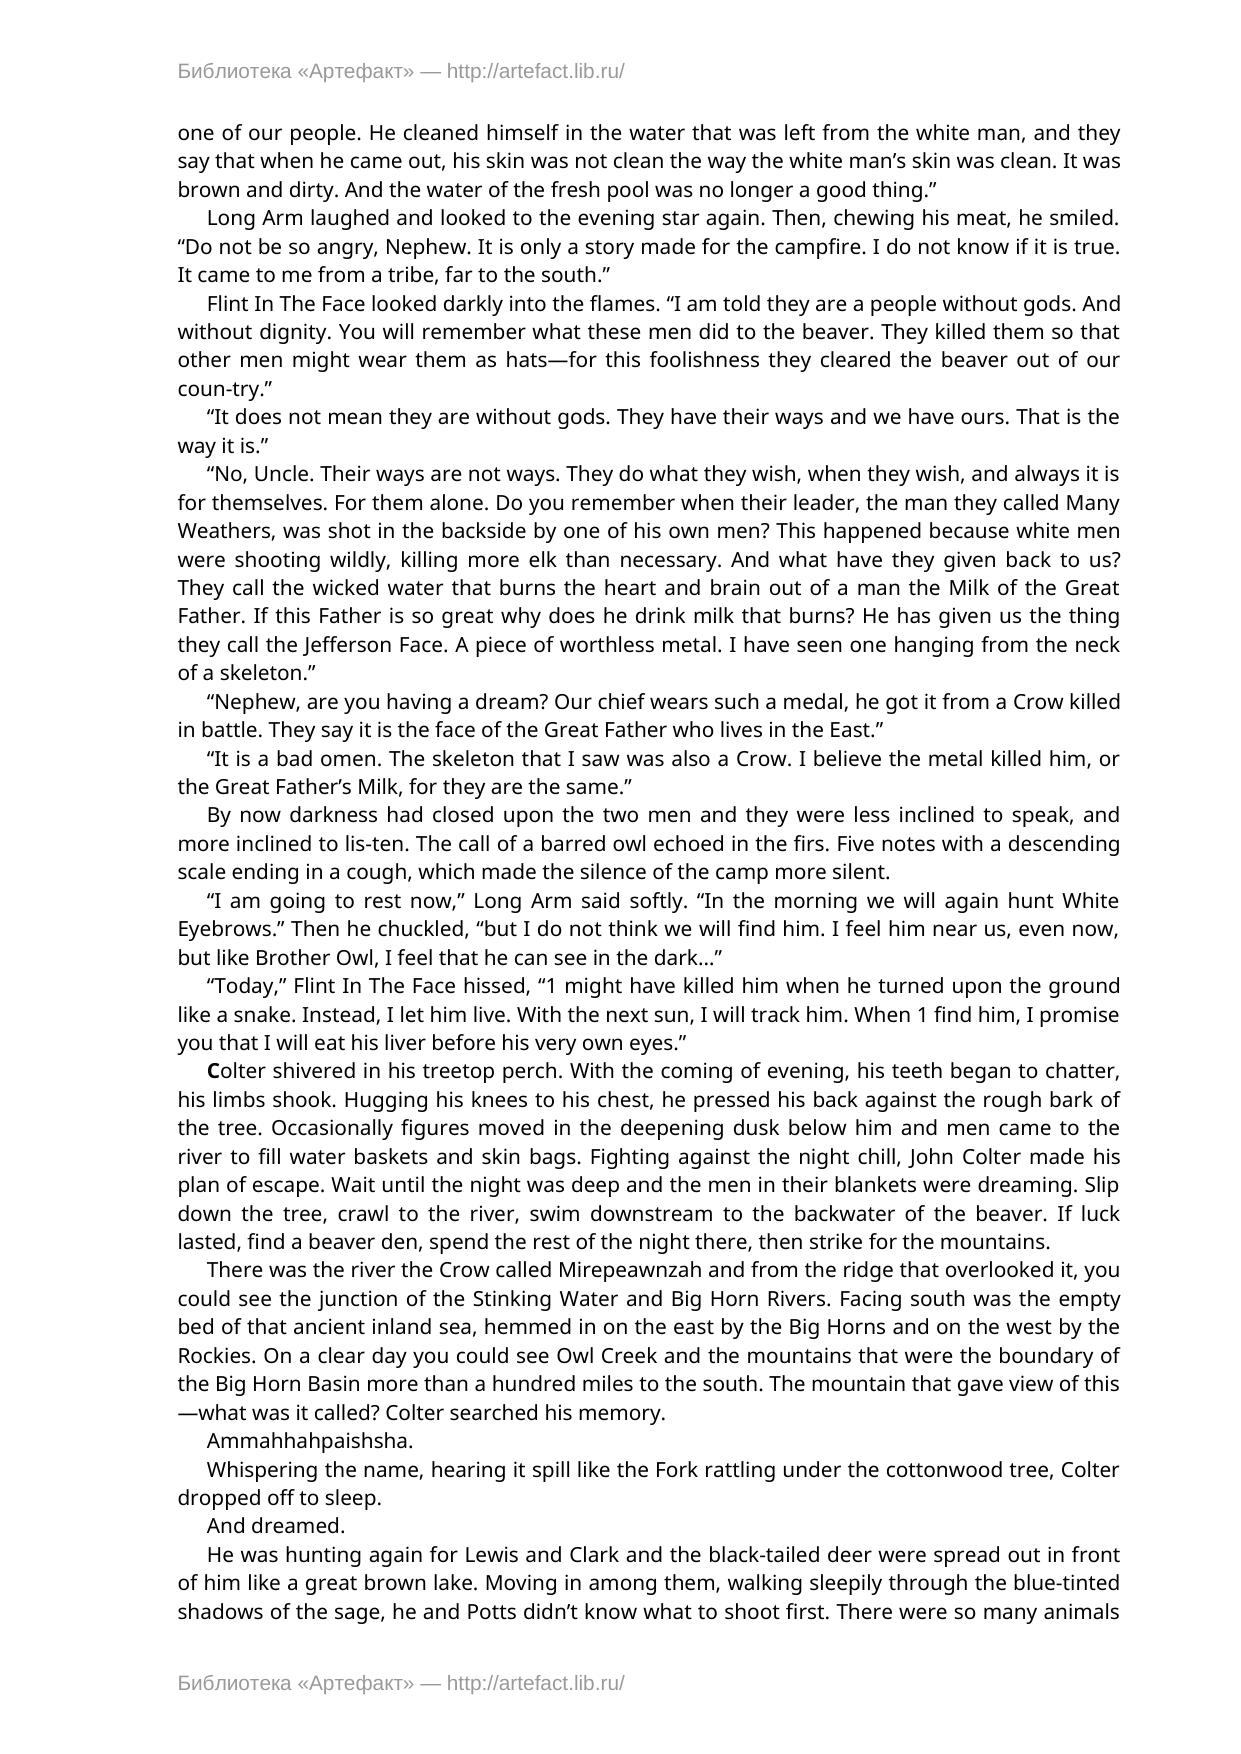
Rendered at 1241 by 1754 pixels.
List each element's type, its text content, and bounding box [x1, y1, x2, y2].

text “Today,” Flint In The Face hissed, “1 might have killed him when he turned upon the ground like a snake. Instead, I let him live. With the next sun, I will track him. When 1 find him, I promise you that I will eat his liver before his very own eyes.” [177, 971, 1122, 1057]
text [177, 1540, 1122, 1625]
text Whispering the name, hearing it spill like the Fork rattling under the cottonwood tree, Colter dropped off to sleep. [177, 1455, 1122, 1512]
text Ammahhahpaishsha. [177, 1426, 1122, 1455]
text “Nephew, are you having a dream? Our chief wears such a medal, he got it from a Crow killed in battle. They say it is the face of the Great Father who lives in the East.” [177, 687, 1122, 744]
text “I am going to rest now,” Long Arm said softly. “In the morning we will again hunt White Eyebrows.” Then he chuckled, “but I do not think we will find him. I feel him near us, even now, but like Brother Owl, I feel that he can see in the dark…” [177, 886, 1122, 971]
text Colter shivered in his treetop perch. With the coming of evening, his teeth began to chatter, his limbs shook. Hugging his knees to his chest, he pressed his back against the rough bark of the tree. Occasionally figures moved in the deepening dusk below him and men came to the river to fill water baskets and skin bags. Fighting against the night chill, John Colter made his plan of escape. Wait until the night was deep and the men in their blankets were dreaming. Slip down the tree, crawl to the river, swim downstream to the backwater of the beaver. If luck lasted, find a beaver den, spend the rest of the night there, then strike for the mountains. [177, 1057, 1122, 1256]
text “It does not mean they are without gods. They have their ways and we have ours. That is the way it is.” [177, 402, 1122, 459]
text And dreamed. [177, 1512, 1122, 1540]
text “It is a bad omen. The skeleton that I saw was also a Crow. I believe the metal killed him, or the Great Father’s Milk, for they are the same.” [177, 744, 1122, 801]
text By now darkness had closed upon the two men and they were less inclined to speak, and more inclined to lis-ten. The call of a barred owl echoed in the firs. Five notes with a descending scale ending in a cough, which made the silence of the camp more silent. [177, 801, 1122, 886]
text “No, Uncle. Their ways are not ways. They do what they wish, when they wish, and always it is for themselves. For them alone. Do you remember when their leader, the man they called Many Weathers, was shot in the backside by one of his own men? This happened because white men were shooting wildly, killing more elk than necessary. And what have they given back to us? They call the wicked water that burns the heart and brain out of a man the Milk of the Great Father. If this Father is so great why does he drink milk that burns? He has given us the thing they call the Jefferson Face. A piece of worthless metal. I have seen one hanging from the neck of a skeleton.” [177, 459, 1122, 687]
text There was the river the Crow called Mirepeawnzah and from the ridge that overlooked it, you could see the junction of the Stinking Water and Big Horn Rivers. Facing south was the empty bed of that ancient inland sea, hemmed in on the east by the Big Horns and on the west by the Rockies. On a clear day you could see Owl Creek and the mountains that were the boundary of the Big Horn Basin more than a hundred miles to the south. The mountain that gave view of this—what was it called? Colter searched his memory. [177, 1256, 1122, 1426]
text Flint In The Face looked darkly into the flames. “I am told they are a people without gods. And without dignity. You will remember what these men did to the beaver. They killed them so that other men might wear them as hats—for this foolishness they cleared the beaver out of our coun-try.” [177, 289, 1122, 402]
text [177, 118, 1122, 203]
text Long Arm laughed and looked to the evening star again. Then, chewing his meat, he smiled. “Do not be so angry, Nephew. It is only a story made for the campfire. I do not know if it is true. It came to me from a tribe, far to the south.” [177, 203, 1122, 289]
